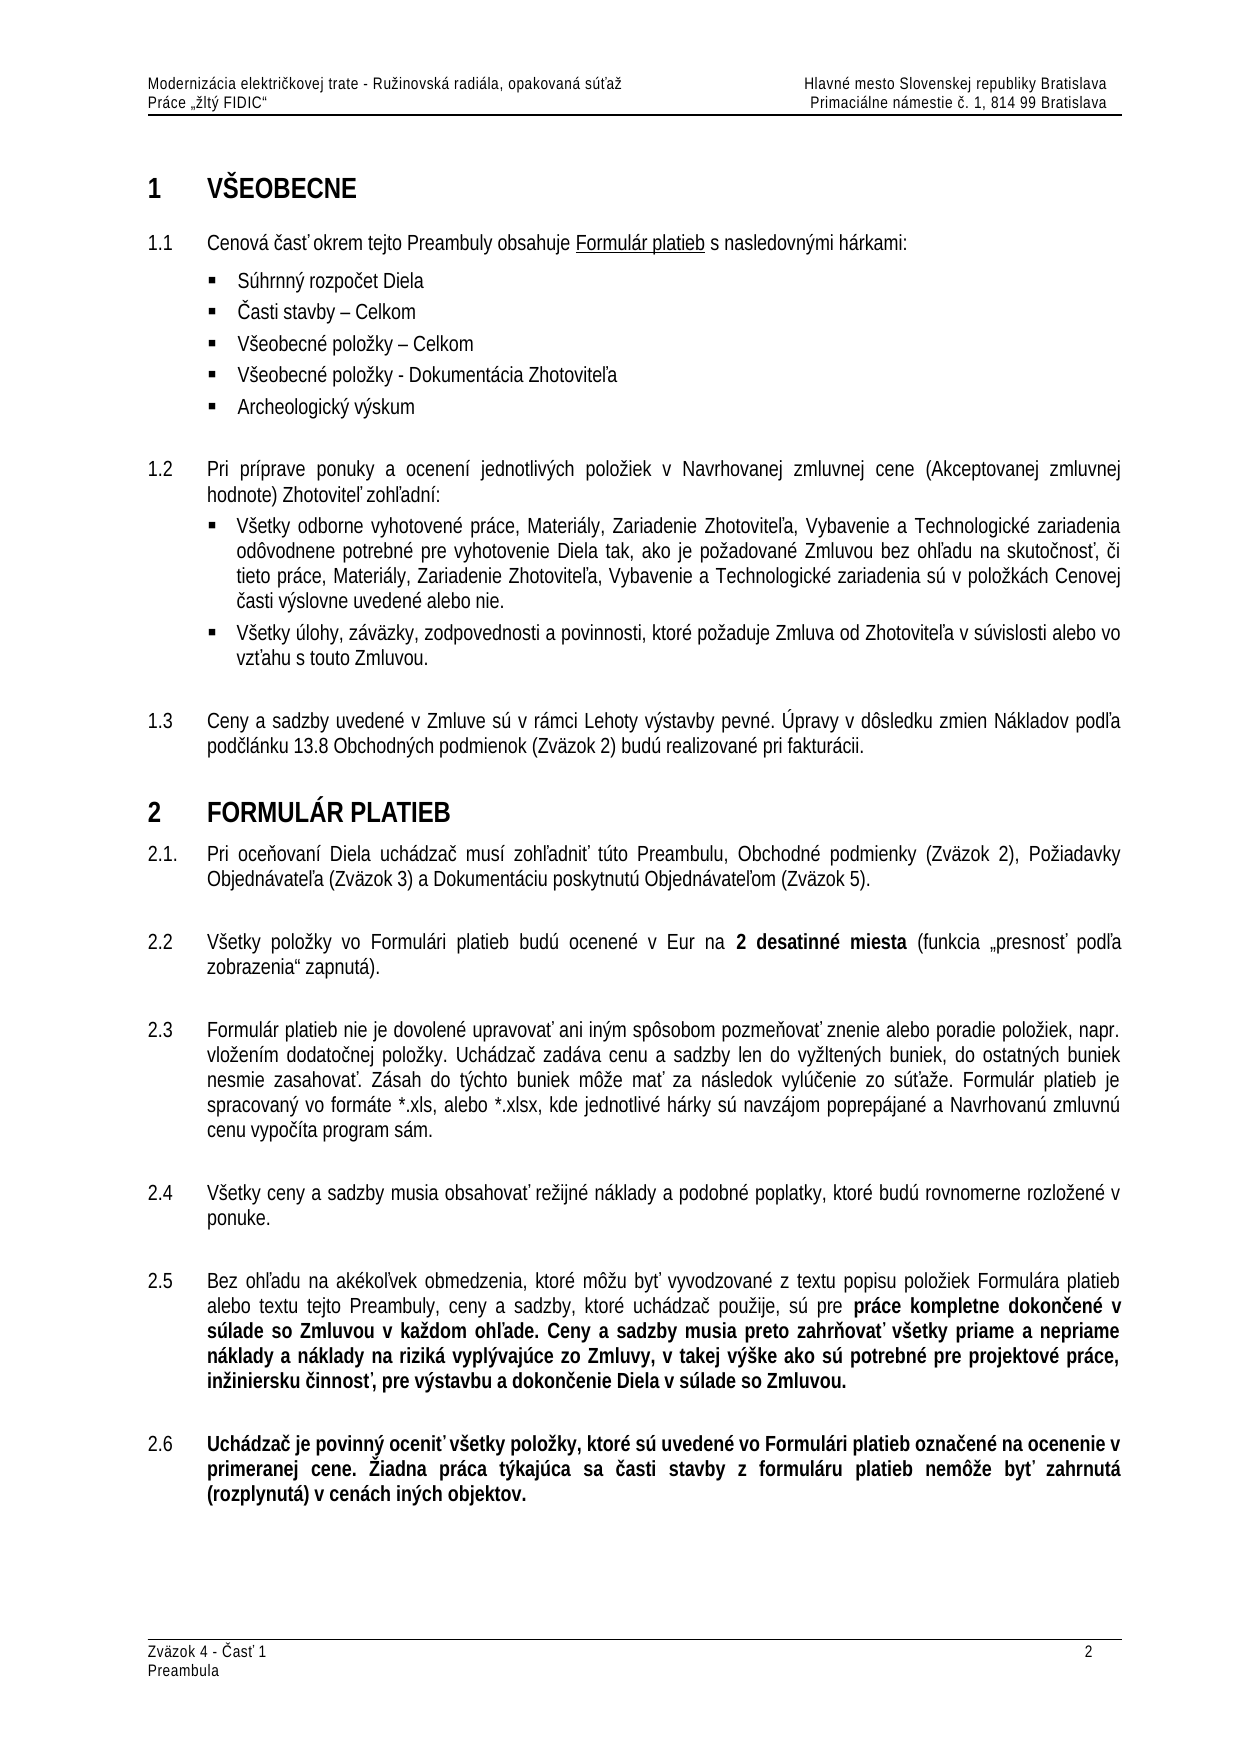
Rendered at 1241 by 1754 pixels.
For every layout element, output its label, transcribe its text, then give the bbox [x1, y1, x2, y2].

list Všetky odborne vyhotovené práce, Materiály, Zariadenie Zhotoviteľa, Vybavenie a Technologické zariadenia odôvodnene potrebné pre vyhotovenie Diela tak, ako je požadované Zmluvou bez ohľadu na skutočnosť, či tieto práce, Materiály, Zariadenie Zhotoviteľa, Vybavenie a Technologické zariadenia sú v položkách Cenovej časti výslovne uvedené alebo nie. [207, 513, 1122, 613]
text 2.3 Formulár platieb nie je dovolené upravovať ani iným spôsobom pozmeňovať znenie alebo poradie položiek, napr. vložením dodatočnej položky. Uchádzač zadáva cenu a sadzby len do vyžltených buniek, do ostatných buniek nesmie zasahovať. Zásah do týchto buniek môže mať za následok vylúčenie zo súťaže. Formulár platieb je spracovaný vo formáte *.xls, alebo *.xlsx, kde jednotlivé hárky sú navzájom poprepájané a Navrhovanú zmluvnú cenu vypočíta program sám. [148, 1017, 1122, 1142]
list Archeologický výskum [207, 393, 1122, 419]
subtitle FORMULÁR PLATIEB [148, 795, 1122, 829]
list Všeobecné položky – Celkom [207, 331, 1122, 356]
text 2.2 Všetky položky vo Formulári platieb budú ocenené v Eur na 2 desatinné miesta (funkcia „presnosť podľa zobrazenia“ zapnutá). [148, 929, 1122, 979]
text 2.6 Uchádzač je povinný oceniť všetky položky, ktoré sú uvedené vo Formulári platieb označené na ocenenie v primeranej cene. Žiadna práca týkajúca sa časti stavby z formuláru platieb nemôže byť zahrnutá (rozplynutá) v cenách iných objektov. [148, 1431, 1122, 1506]
text 1.2 Pri príprave ponuky a ocenení jednotlivých položiek v Navrhovanej zmluvnej cene (Akceptovanej zmluvnej hodnote) Zhotoviteľ zohľadní: [148, 456, 1122, 507]
list Všeobecné položky - Dokumentácia Zhotoviteľa [207, 362, 1122, 387]
text 2.4 Všetky ceny a sadzby musia obsahovať režijné náklady a podobné poplatky, ktoré budú rovnomerne rozložené v ponuke. [148, 1180, 1122, 1230]
subtitle Cenová časť okrem tejto Preambuly obsahuje Formulár platieb s nasledovnými hárkami: [148, 230, 1122, 255]
subtitle VŠEOBECNE [148, 172, 1122, 205]
list Časti stavby – Celkom [207, 299, 1122, 324]
list Súhrnný rozpočet Diela [207, 268, 1122, 293]
text 1.3 Ceny a sadzby uvedené v Zmluve sú v rámci Lehoty výstavby pevné. Úpravy v dôsledku zmien Nákladov podľa podčlánku 13.8 Obchodných podmienok (Zväzok 2) budú realizované pri fakturácii. [148, 707, 1122, 758]
text 2.5 Bez ohľadu na akékoľvek obmedzenia, ktoré môžu byť vyvodzované z textu popisu položiek Formulára platieb alebo textu tejto Preambuly, ceny a sadzby, ktoré uchádzač použije, sú pre práce kompletne dokončené v súlade so Zmluvou v každom ohľade. Ceny a sadzby musia preto zahrňovať všetky priame a nepriame náklady a náklady na riziká vyplývajúce zo Zmluvy, v takej výške ako sú potrebné pre projektové práce, inžiniersku činnosť, pre výstavbu a dokončenie Diela v súlade so Zmluvou. [148, 1268, 1122, 1393]
text 2.1. Pri oceňovaní Diela uchádzač musí zohľadniť túto Preambulu, Obchodné podmienky (Zväzok 2), Požiadavky Objednávateľa (Zväzok 3) a Dokumentáciu poskytnutú Objednávateľom (Zväzok 5). [148, 841, 1122, 891]
list Všetky úlohy, záväzky, zodpovednosti a povinnosti, ktoré požaduje Zmluva od Zhotoviteľa v súvislosti alebo vo vzťahu s touto Zmluvou. [207, 619, 1122, 670]
